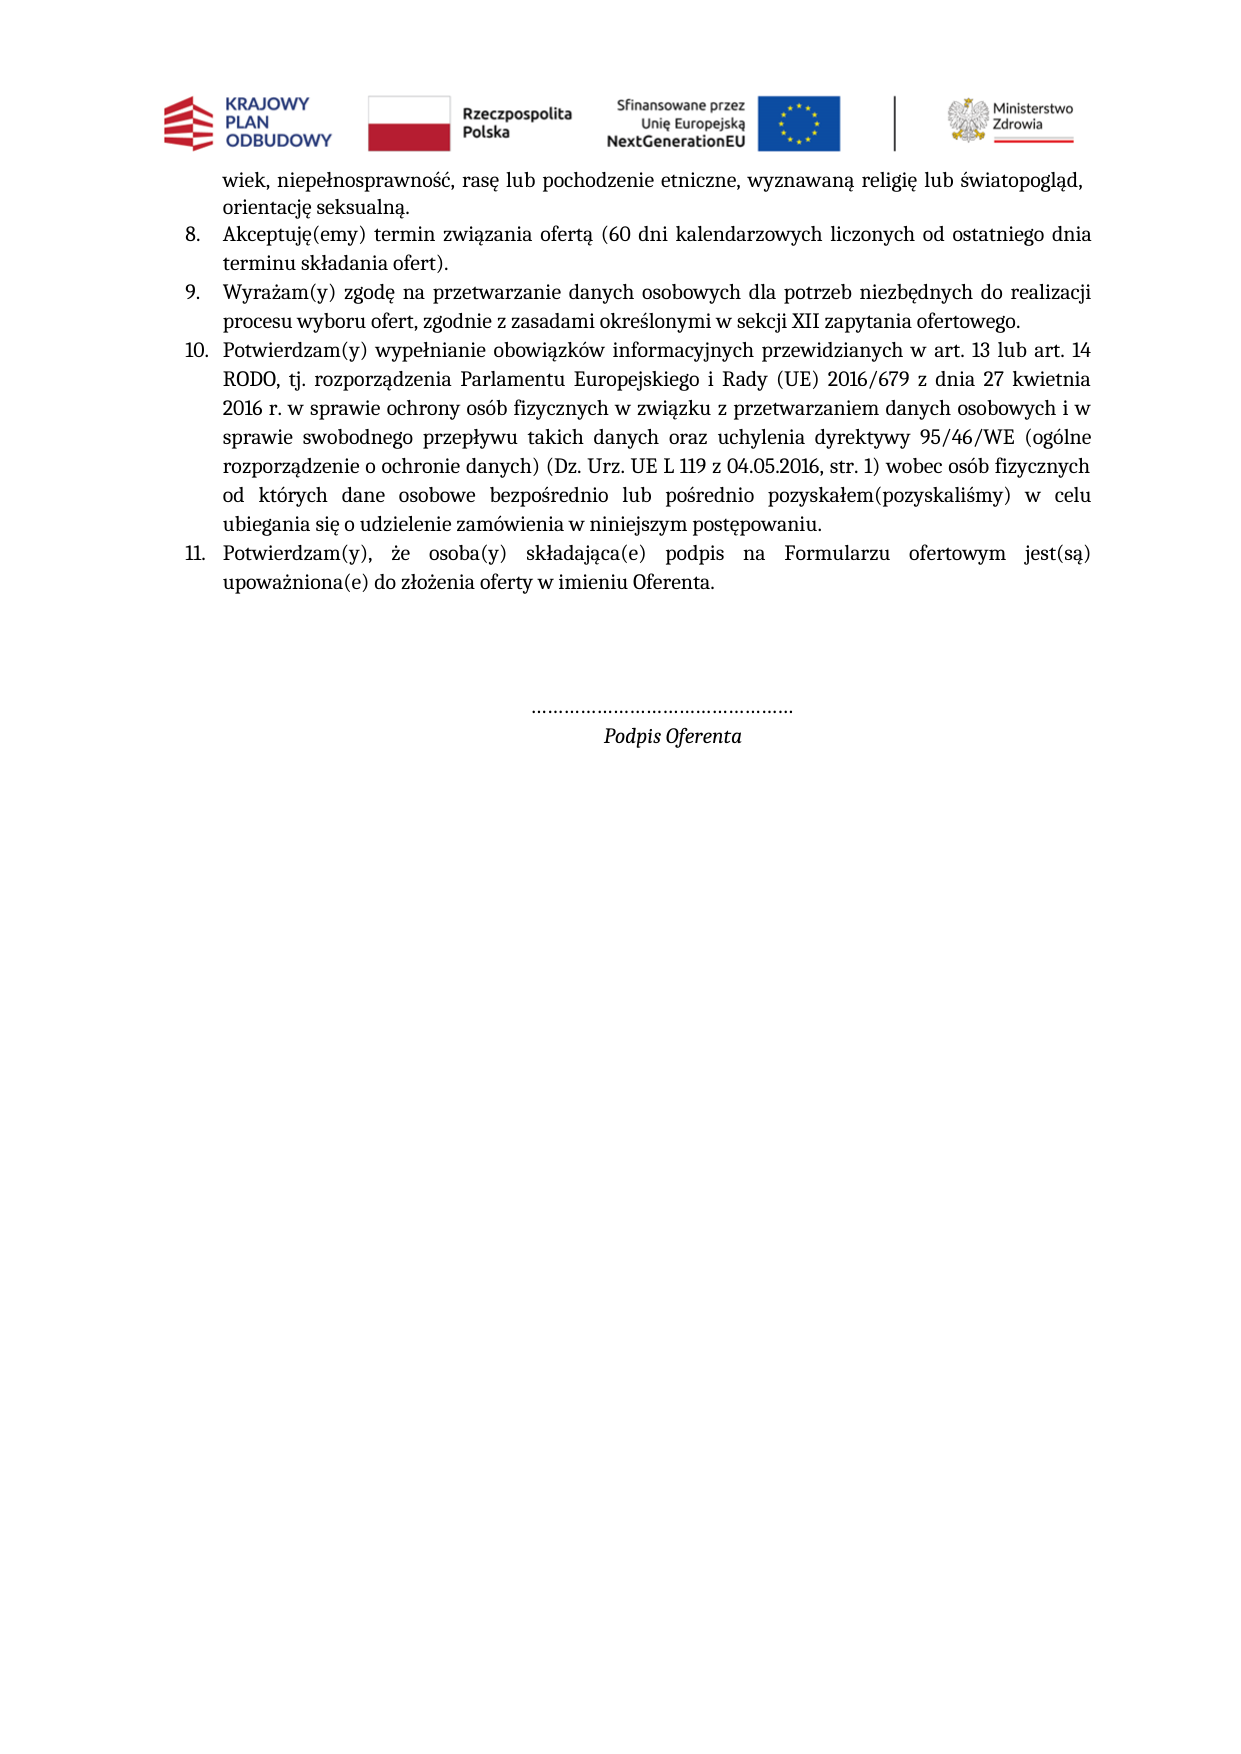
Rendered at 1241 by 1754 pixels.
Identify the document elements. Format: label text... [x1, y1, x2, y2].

list Wyrażam(y) zgodę na przetwarzanie danych osobowych dla potrzeb niezbędnych do realizacji procesu wyboru ofert, zgodnie z zasadami określonymi w sekcji XII zapytania ofertowego. [185, 280, 1093, 334]
list Potwierdzam(y) wypełnianie obowiązków informacyjnych przewidzianych w art. 13 lub art. 14 RODO, tj. rozporządzenia Parlamentu Europejskiego i Rady (UE) 2016/679 z dnia 27 kwietnia 2016 r. w sprawie ochrony osób fizycznych w związku z przetwarzaniem danych osobowych i w sprawie swobodnego przepływu takich danych oraz uchylenia dyrektywy 95/46/WE (ogólne rozporządzenie o ochronie danych) (Dz. Urz. UE L 119 z 04.05.2016, str. 1) wobec osób fizycznych od których dane osobowe bezpośrednio lub pośrednio pozyskałem(pozyskaliśmy) w celu ubiegania się o udzielenie zamówienia w niniejszym postępowaniu. [185, 338, 1093, 537]
list Akceptuję(emy) termin związania ofertą (60 dni kalendarzowych liczonych od ostatniego dnia terminu składania ofert). [185, 222, 1093, 276]
list Potwierdzam(y), że osoba(y) składająca(e) podpis na Formularzu ofertowym jest(są) upoważniona(e) do złożenia oferty w imieniu Oferenta. [185, 541, 1093, 595]
table_cell Podpis Oferenta [519, 724, 829, 753]
picture [147, 73, 1093, 168]
table_header ………………………………………… [519, 694, 829, 723]
